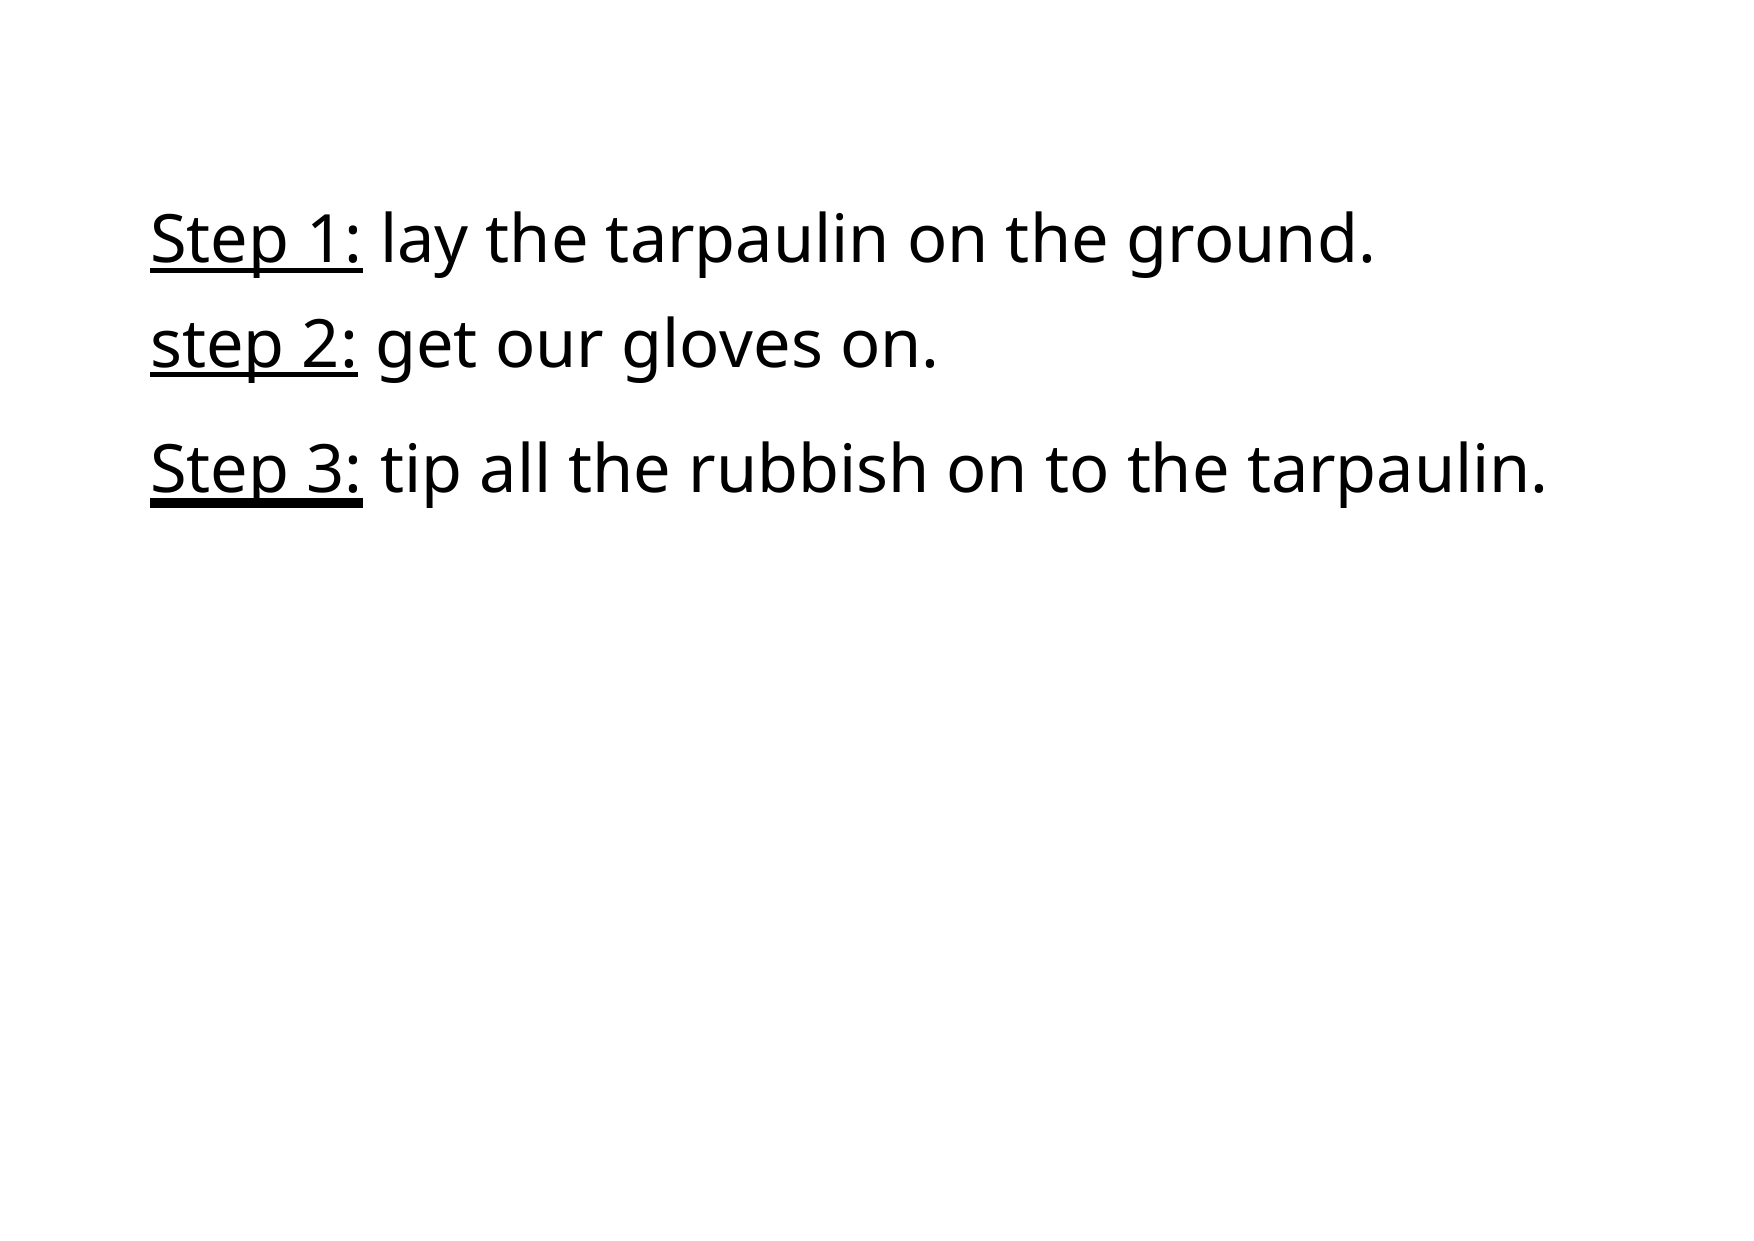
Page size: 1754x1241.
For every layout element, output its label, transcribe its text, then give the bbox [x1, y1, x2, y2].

text Step 3: tip all the rubbish on to the tarpaulin. [150, 421, 1604, 512]
text Step 1: lay the tarpaulin on the ground. step 2: get our gloves on. [150, 150, 1604, 387]
